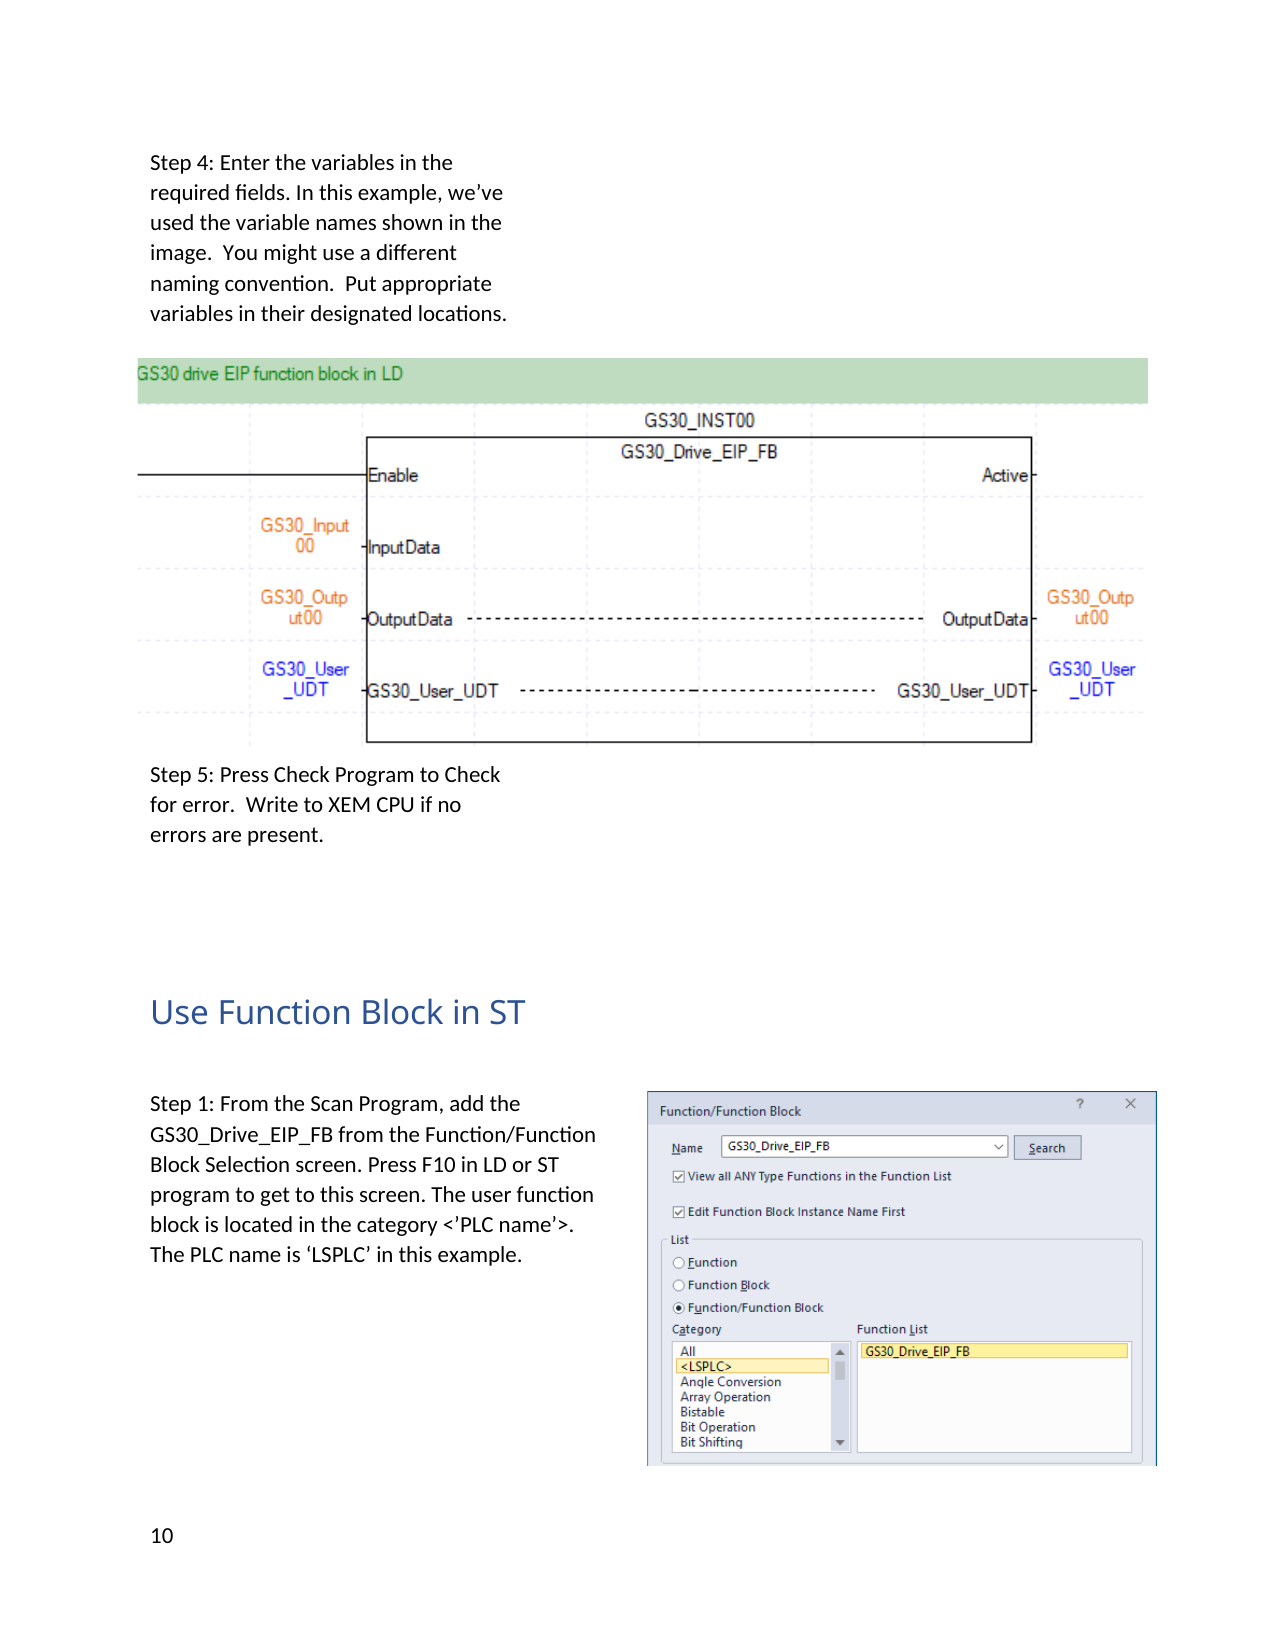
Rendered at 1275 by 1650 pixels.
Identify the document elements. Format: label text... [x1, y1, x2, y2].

picture [137, 358, 1148, 751]
text Step 4: Enter the variables in the required fields. In this example, we’ve used the variable names shown in the image. You might use a different naming convention. Put appropriate variables in their designated locations. [150, 148, 513, 327]
text Step 1: From the Scan Program, add the GS30_Drive_EIP_FB from the Function/Function Block Selection screen. Press F10 in LD or ST program to get to this screen. The user function block is located in the category <’PLC name’>. The PLC name is ‘LSPLC’ in this example. [150, 1089, 603, 1269]
subtitle Use Function Block in ST [150, 989, 1148, 1034]
picture [647, 1091, 1157, 1466]
text Step 5: Press Check Program to Check for error. Write to XEM CPU if no errors are present. [150, 760, 513, 848]
